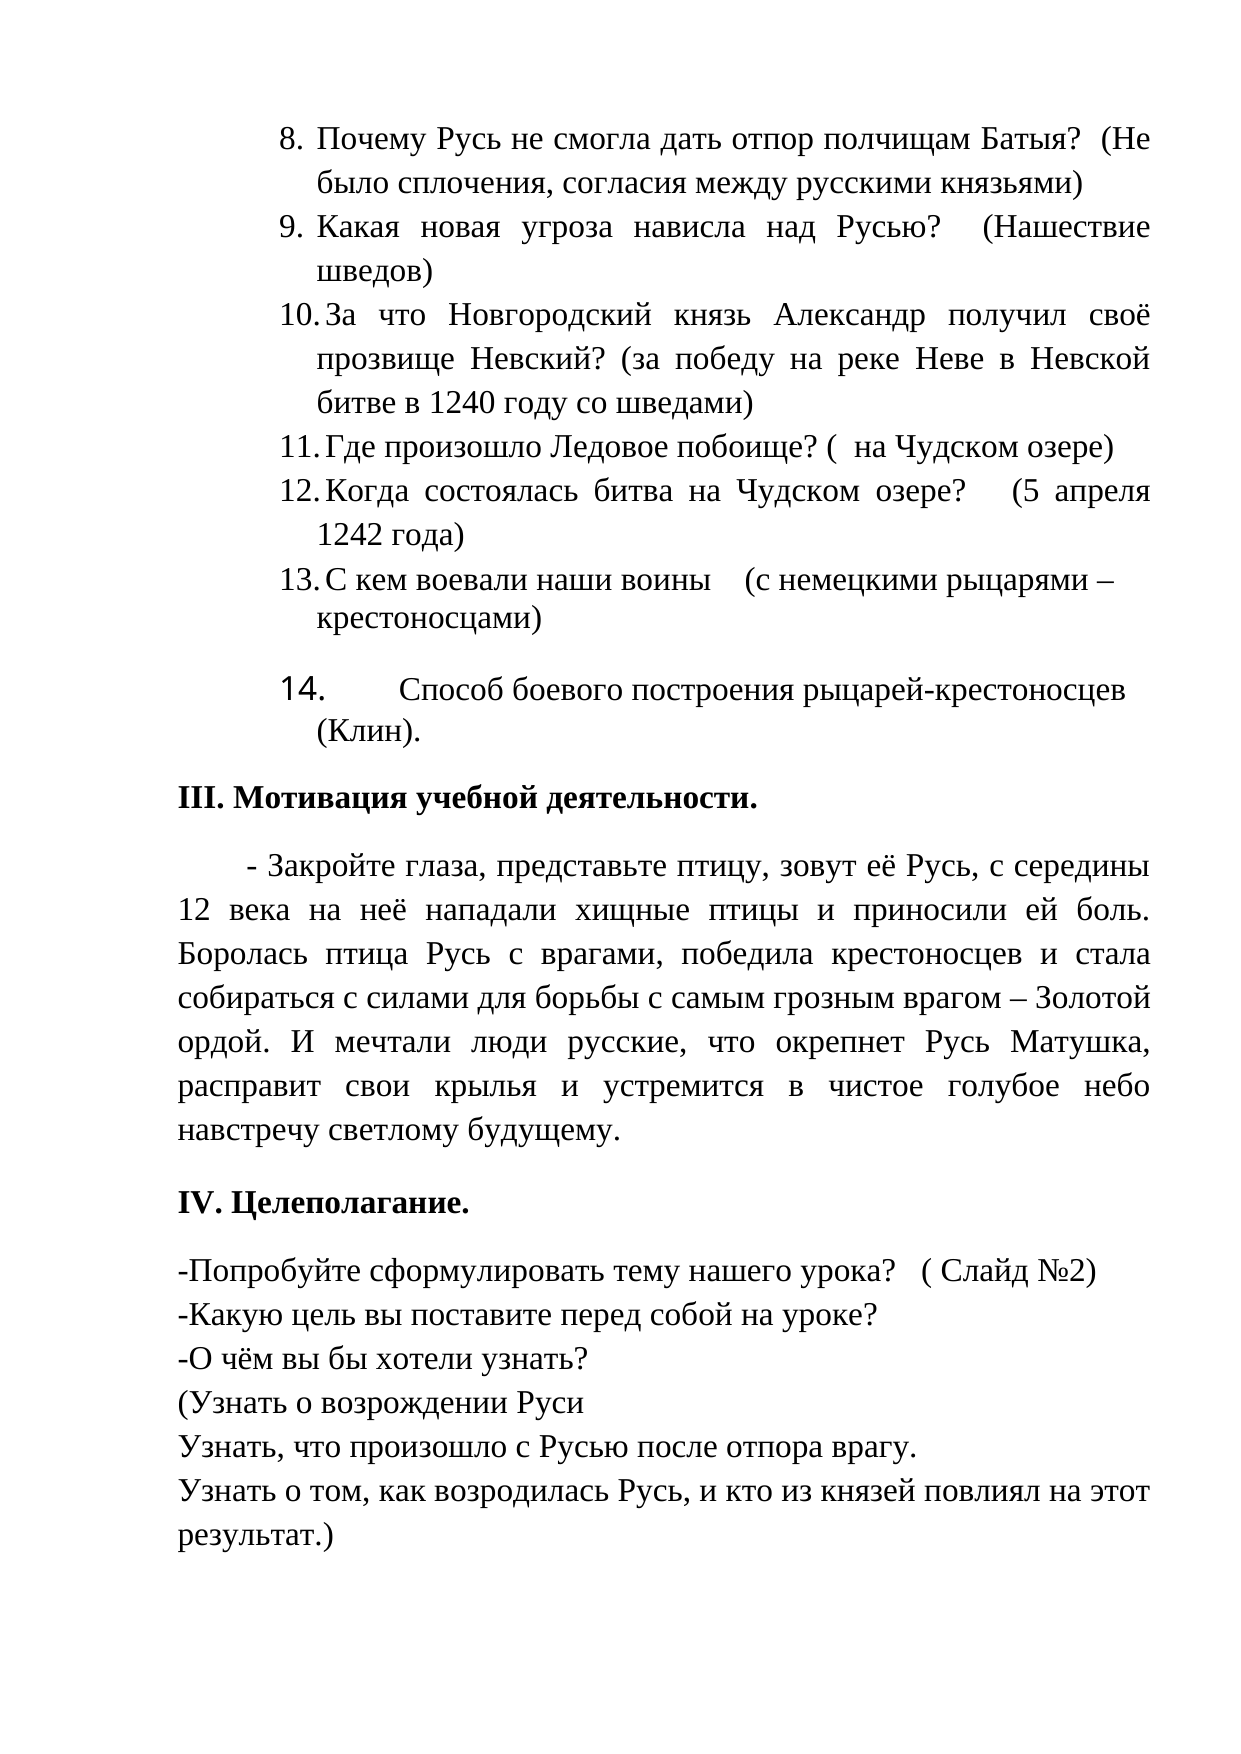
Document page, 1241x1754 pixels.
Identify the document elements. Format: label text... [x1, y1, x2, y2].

text III. Мотивация учебной деятельности. [177, 777, 1152, 816]
text - Закройте глаза, представьте птицу, зовут её Русь, с середины 12 века на неё нападали хищные птицы и приносили ей боль. Боролась птица Русь с врагами, победила крестоносцев и стала собираться с силами для борьбы с самым грозным врагом – Золотой ордой. И мечтали люди русские, что окрепнет Русь Матушка, расправит свои крылья и устремится в чистое голубое небо навстречу светлому будущему. [177, 845, 1152, 1148]
text (Узнать о возрождении Руси [177, 1382, 1152, 1421]
text -Какую цель вы поставите перед собой на уроке? [177, 1294, 1152, 1332]
text -Попробуйте сформулировать тему нашего урока? ( Слайд №2) [177, 1250, 1152, 1288]
text -О чём вы бы хотели узнать? [177, 1338, 1152, 1377]
list Почему Русь не смогла дать отпор полчищам Батыя? (Не было сплочения, согласия между русскими князьями) [279, 118, 1152, 201]
list Когда состоялась битва на Чудском озере? (5 апреля 1242 года) [279, 471, 1152, 553]
text Узнать о том, как возродилась Русь, и кто из князей повлиял на этот результат.) [177, 1470, 1152, 1553]
list Какая новая угроза нависла над Русью? (Нашествие шведов) [279, 206, 1152, 289]
text Узнать, что произошло с Русью после отпора врагу. [177, 1426, 1152, 1465]
list Способ боевого построения рыцарей-крестоносцев (Клин). [279, 664, 1152, 748]
text IV. Целеполагание. [177, 1183, 1152, 1221]
list Где произошло Ледовое побоище? ( на Чудском озере) [279, 427, 1152, 465]
list За что Новгородский князь Александр получил своё прозвище Невский? (за победу на реке Неве в Невской битве в 1240 году со шведами) [279, 294, 1152, 421]
list С кем воевали наши воины (с немецкими рыцарями – крестоносцами) [279, 559, 1152, 635]
